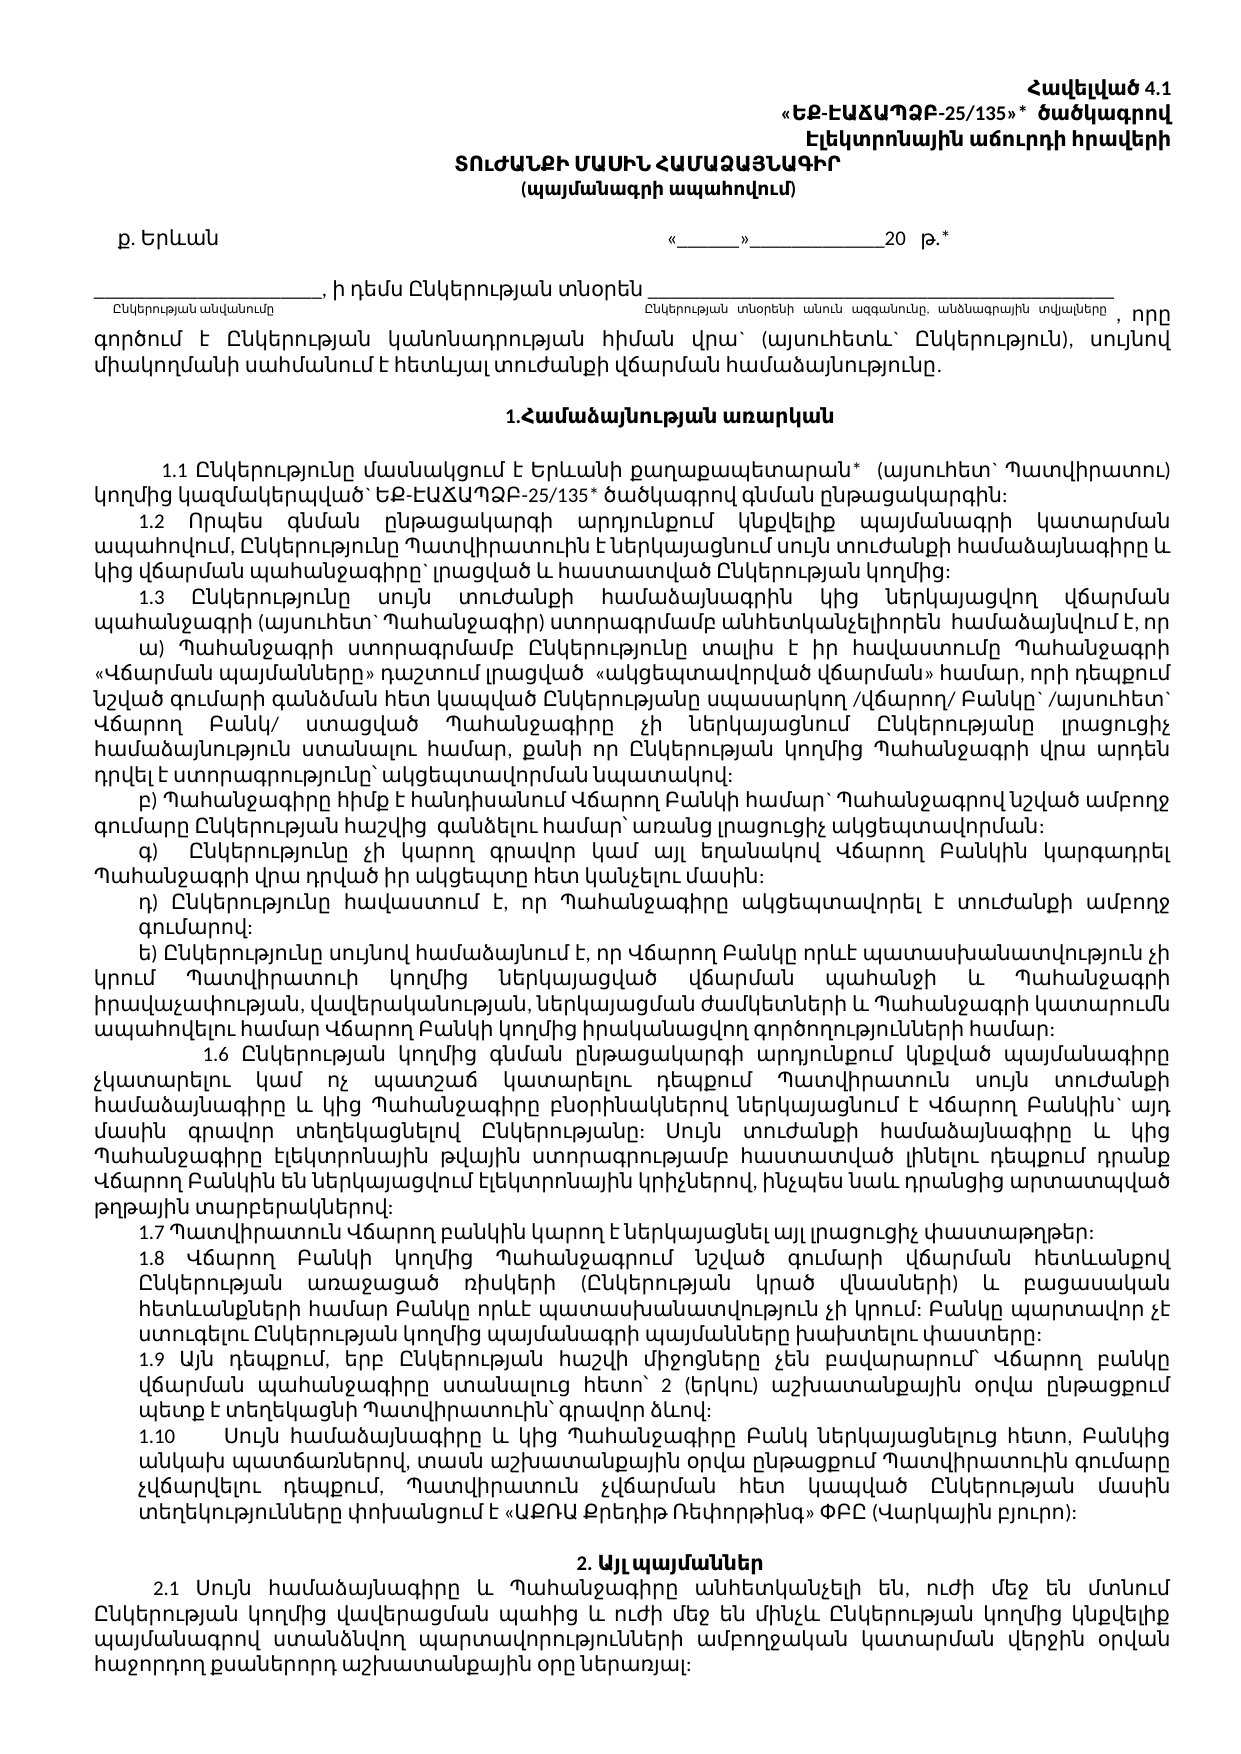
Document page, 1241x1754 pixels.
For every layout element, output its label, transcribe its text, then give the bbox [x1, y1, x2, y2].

text ք. Երևան «______»_____________20 թ.* [94, 225, 1171, 250]
text «ԵՔ-ԷԱՃԱՊՁԲ-25/135»* ծածկագրով [94, 100, 1171, 126]
text դ) Ընկերությունը հավաստում է, որ Պահանջագիրը ակցեպտավորել է տուժանքի ամբողջ գումարով: [138, 889, 1171, 940]
text 1.8 Վճարող Բանկի կողմից Պահանջագրում նշված գումարի վճարման հետևանքով Ընկերության առաջացած ռիսկերի (Ընկերության կրած վնասների) և բացասական հետևանքների համար Բանկը որևէ պատասխանատվություն չի կրում: Բանկը պարտավոր չէ ստուգելու Ընկերության կողմից պայմանագրի պայմանները խախտելու փաստերը: [138, 1245, 1171, 1347]
text 2. Այլ պայմաններ [169, 1550, 1171, 1575]
text (պայմանագրի ապահովում) [94, 177, 1171, 199]
text 1.2 Որպես գնման ընթացակարգի արդյունքում կնքվելիք պայմանագրի կատարման ապահովում, Ընկերությունը Պատվիրատուին է ներկայացնում սույն տուժանքի համաձայնագիրը և կից վճարման պահանջագիրը` լրացված և հաստատված Ընկերության կողմից: [94, 508, 1171, 584]
text 2.1 Սույն համաձայնագիրը և Պահանջագիրը անհետկանչելի են, ուժի մեջ են մտնում Ընկերության կողմից վավերացման պահից և ուժի մեջ են մինչև Ընկերության կողմից կնքվելիք պայմանագրով ստանձնվող պարտավորությունների ամբողջական կատարման վերջին օրվան հաջորդող քսաներորդ աշխատանքային օրը ներառյալ: [94, 1575, 1171, 1677]
text գ) Ընկերությունը չի կարող գրավոր կամ այլ եղանակով Վճարող Բանկին կարգադրել Պահանջագրի վրա դրված իր ակցեպտը հետ կանչելու մասին: [94, 838, 1171, 889]
text 1.10 Սույն համաձայնագիրը և կից Պահանջագիրը Բանկ ներկայացնելուց հետո, Բանկից անկախ պատճառներով, տասն աշխատանքային օրվա ընթացքում Պատվիրատուին գումարը չվճարվելու դեպքում, Պատվիրատուն չվճարման հետ կապված Ընկերության մասին տեղեկությունները փոխանցում է «ԱՔՌԱ Քրեդիթ Ռեփորթինգ» ՓԲԸ (Վարկային բյուրո): [138, 1423, 1171, 1524]
text 1.9 Այն դեպքում, երբ Ընկերության հաշվի միջոցները չեն բավարարում՝ Վճարող բանկը վճարման պահանջագիրը ստանալուց հետո՝ 2 (երկու) աշխատանքային օրվա ընթացքում պետք է տեղեկացնի Պատվիրատուին՝ գրավոր ձևով: [138, 1347, 1171, 1423]
text 1.3 Ընկերությունը սույն տուժանքի համաձայնագրին կից ներկայացվող վճարման պահանջագրի (այսուհետ` Պահանջագիր) ստորագրմամբ անհետկանչելիորեն համաձայնվում է, որ [94, 584, 1171, 635]
text Էլեկտրոնային աճուրդի հրավերի [94, 126, 1171, 151]
text բ) Պահանջագիրը հիմք է հանդիսանում Վճարող Բանկի համար` Պահանջագրով նշված ամբողջ գումարը Ընկերության հաշվից գանձելու համար՝ առանց լրացուցիչ ակցեպտավորման: [94, 787, 1171, 838]
text 1.6 Ընկերության կողմից գնման ընթացակարգի արդյունքում կնքված պայմանագիրը չկատարելու կամ ոչ պատշաճ կատարելու դեպքում Պատվիրատուն սույն տուժանքի համաձայնագիրը և կից Պահանջագիրը բնօրինակներով ներկայացնում է Վճարող Բանկին` այդ մասին գրավոր տեղեկացնելով Ընկերությանը: Սույն տուժանքի համաձայնագիրը և կից Պահանջագիրը էլեկտրոնային թվային ստորագրությամբ հաստատված լինելու դեպքում դրանք Վճարող Բանկին են ներկայացվում էլեկտրոնային կրիչներով, ինչպես նաև դրանցից արտատպված թղթային տարբերակներով: [94, 1042, 1171, 1219]
text 1.7 Պատվիրատուն Վճարող բանկին կարող է ներկայացնել այլ լրացուցիչ փաստաթղթեր: [138, 1219, 1171, 1245]
text 1.1 Ընկերությունը մասնակցում է Երևանի քաղաքապետարան* (այսուհետ` Պատվիրատու) կողմից կազմակերպված` ԵՔ-ԷԱՃԱՊՁԲ-25/135* ծածկագրով գնման ընթացակարգին: [94, 457, 1171, 508]
text ե) Ընկերությունը սույնով համաձայնում է, որ Վճարող Բանկը որևէ պատասխանատվություն չի կրում Պատվիրատուի կողմից ներկայացված վճարման պահանջի և Պահանջագրի իրավաչափության, վավերականության, ներկայացման ժամկետների և Պահանջագրի կատարումն ապահովելու համար Վճարող Բանկի կողմից իրականացվող գործողությունների համար: [94, 940, 1171, 1042]
text Հավելված 4.1 [94, 75, 1171, 100]
text ______________________, ի դեմս Ընկերության տնօրեն _____________________________________________ [94, 276, 1171, 301]
text ա) Պահանջագրի ստորագրմամբ Ընկերությունը տալիս է իր հավաստումը Պահանջագրի «Վճարման պայմանները» դաշտում լրացված «ակցեպտավորված վճարման» համար, որի դեպքում նշված գումարի գանձման հետ կապված Ընկերությանը սպասարկող /վճարող/ Բանկը` /այսուհետ` Վճարող Բանկ/ ստացված Պահանջագիրը չի ներկայացնում Ընկերությանը լրացուցիչ համաձայնություն ստանալու համար, քանի որ Ընկերության կողմից Պահանջագրի վրա արդեն դրվել է ստորագրությունը՝ ակցեպտավորման նպատակով: [94, 635, 1171, 787]
text 1.Համաձայնության առարկան [169, 403, 1171, 428]
text ՏՈւԺԱՆՔԻ ՄԱՍԻՆ ՀԱՄԱՁԱՅՆԱԳԻՐ [94, 151, 1171, 177]
text Ընկերության անվանումը Ընկերության տնօրենի անուն ազգանունը, անձնագրային տվյալները , որը գործում է Ընկերության կանոնադրության հիման վրա` (այսուհետև` Ընկերություն), սույնով միակողմանի սահմանում է հետևյալ տուժանքի վճարման համաձայնությունը. [94, 301, 1171, 377]
